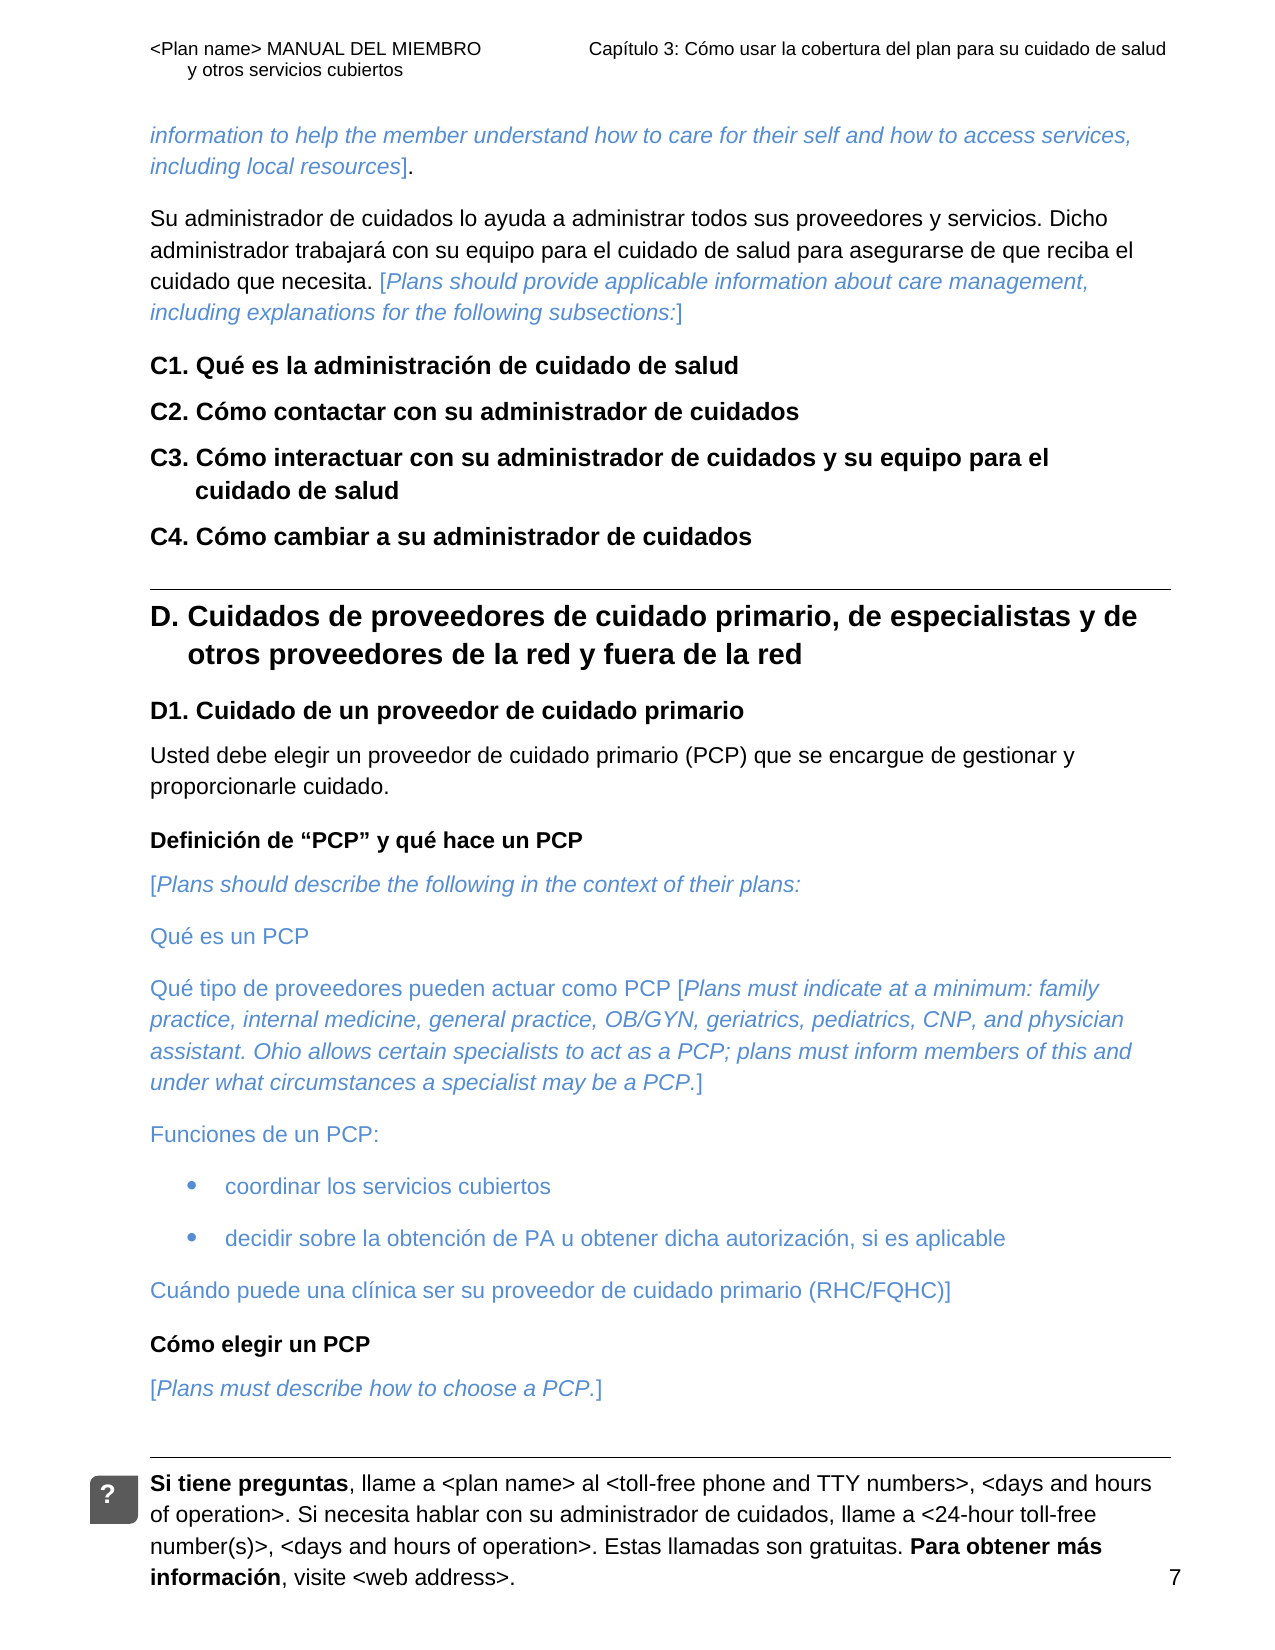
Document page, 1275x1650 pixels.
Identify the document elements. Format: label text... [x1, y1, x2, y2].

subtitle C2. Cómo contactar con su administrador de cuidados [150, 393, 1096, 427]
text [Plans should describe the following in the context of their plans: [150, 867, 1171, 899]
list decidir sobre la obtención de PA u obtener dicha autorización, si es aplicable [187, 1222, 1096, 1253]
text [Plans must describe how to choose a PCP.] [150, 1372, 1171, 1403]
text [150, 118, 1171, 181]
list Qué es un PCP [150, 919, 1171, 951]
text Usted debe elegir un proveedor de cuidado primario (PCP) que se encargue de gestionar y proporcionarle cuidado. [150, 738, 1171, 801]
list Cuándo puede una clínica ser su proveedor de cuidado primario (RHC/FQHC)] [150, 1274, 1171, 1305]
subtitle Cómo elegir un PCP [150, 1326, 1096, 1359]
list Qué tipo de proveedores pueden actuar como PCP [Plans must indicate at a minimum: family practice, internal medicine, general practice, OB/GYN, geriatrics, pediatrics, CNP, and physician assistant. Ohio allows certain specialists to act as a PCP; plans must inform members of this and under what circumstances a specialist may be a PCP.] [150, 972, 1171, 1097]
text Su administrador de cuidados lo ayuda a administrar todos sus proveedores y servicios. Dicho administrador trabajará con su equipo para el cuidado de salud para asegurarse de que reciba el cuidado que necesita. [Plans should provide applicable information about care management, including explanations for the following subsections:] [150, 202, 1171, 327]
subtitle D1. Cuidado de un proveedor de cuidado primario [150, 692, 1096, 726]
subtitle C3. Cómo interactuar con su administrador de cuidados y su equipo para el cuidado de salud [150, 439, 1096, 506]
subtitle Cuidados de proveedores de cuidado primario, de especialistas y de otros proveedores de la red y fuera de la red [150, 590, 1171, 672]
subtitle C1. Qué es la administración de cuidado de salud [150, 348, 1096, 381]
list Funciones de un PCP: [150, 1117, 1171, 1149]
subtitle C4. Cómo cambiar a su administrador de cuidados [150, 518, 1096, 552]
subtitle Definición de “PCP” y qué hace un PCP [150, 822, 1096, 855]
list coordinar los servicios cubiertos [187, 1169, 1096, 1201]
